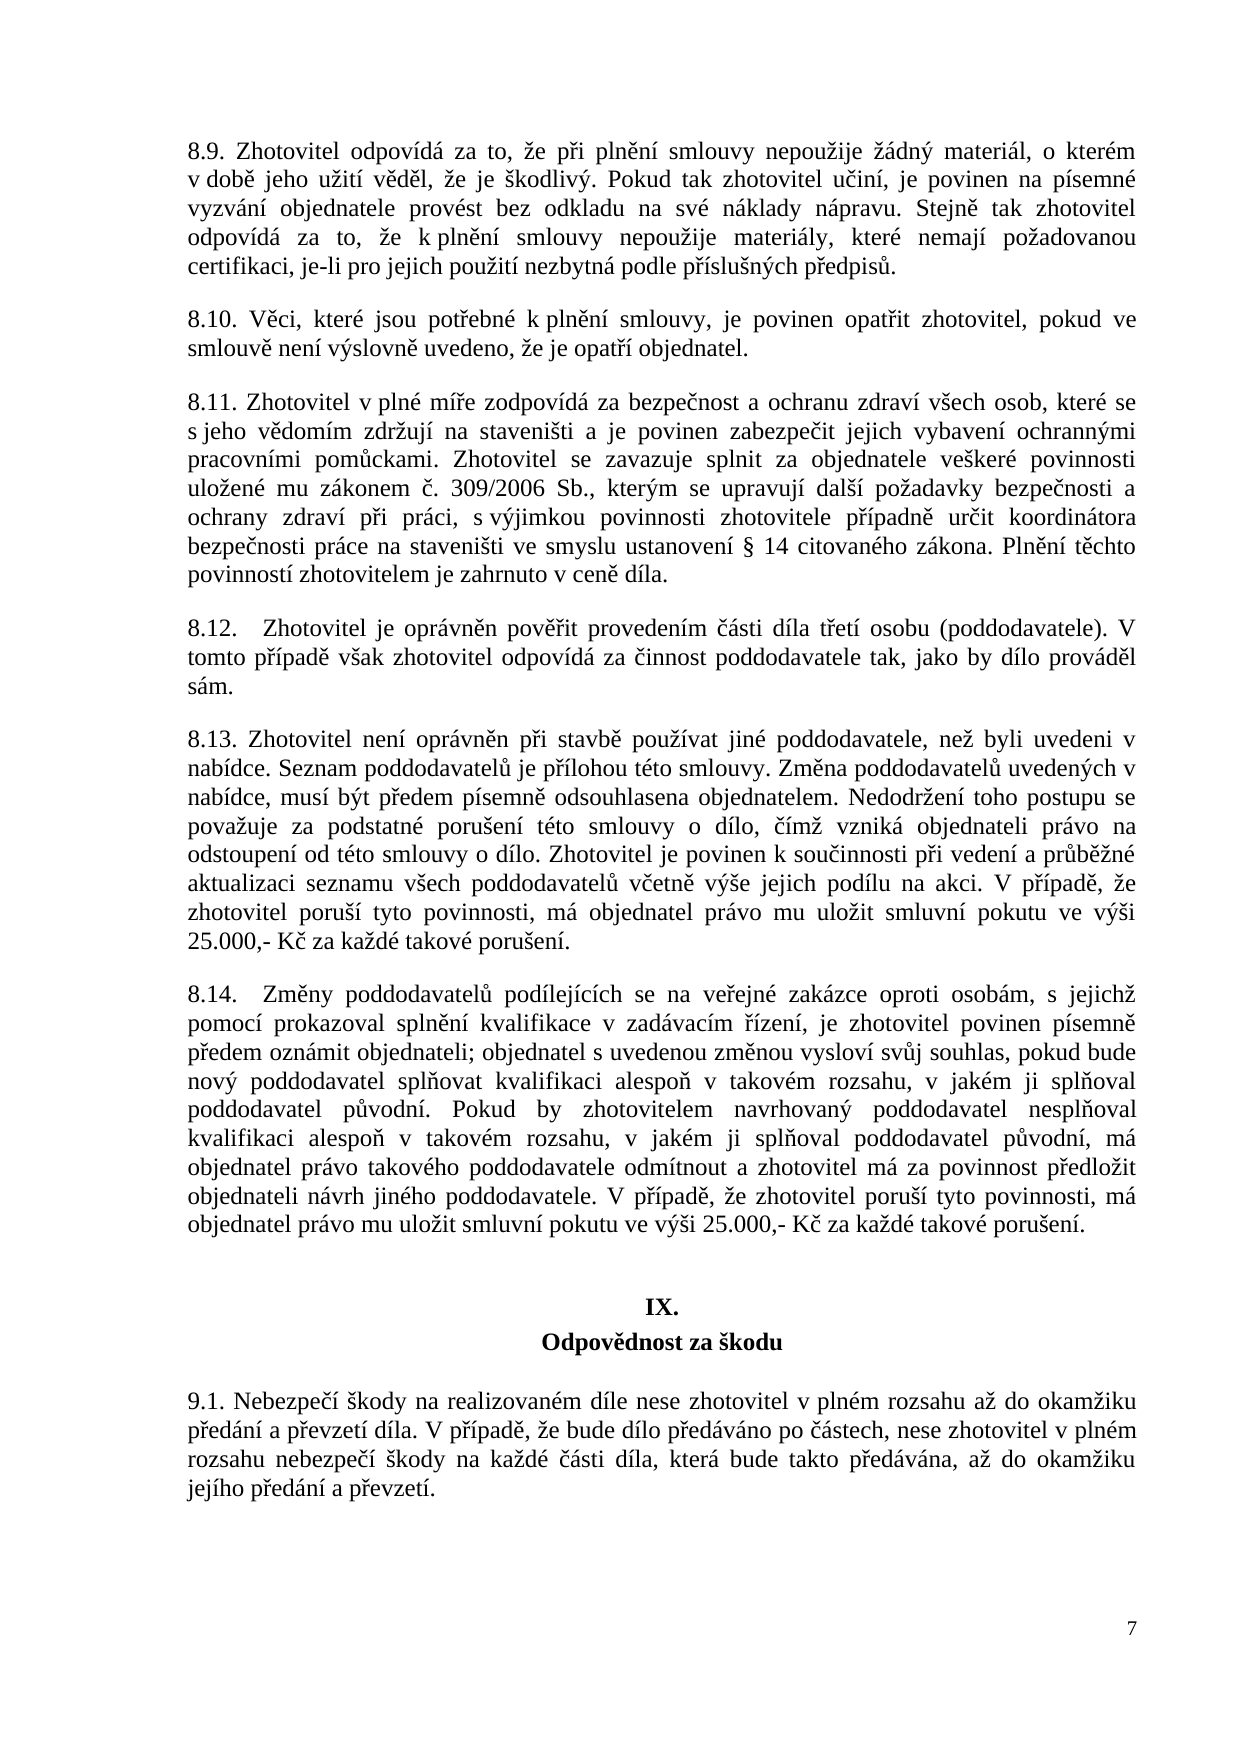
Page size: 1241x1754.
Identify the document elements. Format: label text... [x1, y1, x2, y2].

text 8.11. Zhotovitel v plné míře zodpovídá za bezpečnost a ochranu zdraví všech osob, které se s jeho vědomím zdržují na staveništi a je povinen zabezpečit jejich vybavení ochrannými pracovními pomůckami. Zhotovitel se zavazuje splnit za objednatele veškeré povinnosti uložené mu zákonem č. 309/2006 Sb., kterým se upravují další požadavky bezpečnosti a ochrany zdraví při práci, s výjimkou povinnosti zhotovitele případně určit koordinátora bezpečnosti práce na staveništi ve smyslu ustanovení § 14 citovaného zákona. Plnění těchto povinností zhotovitelem je zahrnuto v ceně díla. [187, 387, 1137, 588]
text 8.14. Změny poddodavatelů podílejících se na veřejné zakázce oproti osobám, s jejichž pomocí prokazoval splnění kvalifikace v zadávacím řízení, je zhotovitel povinen písemně předem oznámit objednateli; objednatel s uvedenou změnou vysloví svůj souhlas, pokud bude nový poddodavatel splňovat kvalifikaci alespoň v takovém rozsahu, v jakém ji splňoval poddodavatel původní. Pokud by zhotovitelem navrhovaný poddodavatel nesplňoval kvalifikaci alespoň v takovém rozsahu, v jakém ji splňoval poddodavatel původní, má objednatel právo takového poddodavatele odmítnout a zhotovitel má za povinnost předložit objednateli návrh jiného poddodavatele. V případě, že zhotovitel poruší tyto povinnosti, má objednatel právo mu uložit smluvní pokutu ve výši 25.000,- Kč za každé takové porušení. [187, 979, 1137, 1238]
text 8.13. Zhotovitel není oprávněn při stavbě používat jiné poddodavatele, než byli uvedeni v nabídce. Seznam poddodavatelů je přílohou této smlouvy. Změna poddodavatelů uvedených v nabídce, musí být předem písemně odsouhlasena objednatelem. Nedodržení toho postupu se považuje za podstatné porušení této smlouvy o dílo, čímž vzniká objednateli právo na odstoupení od této smlouvy o dílo. Zhotovitel je povinen k součinnosti při vedení a průběžné aktualizaci seznamu všech poddodavatelů včetně výše jejich podílu na akci. V případě, že zhotovitel poruší tyto povinnosti, má objednatel právo mu uložit smluvní pokutu ve výši 25.000,- Kč za každé takové porušení. [187, 724, 1137, 954]
text 8.10. Věci, které jsou potřebné k plnění smlouvy, je povinen opatřit zhotovitel, pokud ve smlouvě není výslovně uvedeno, že je opatří objednatel. [187, 304, 1137, 362]
text 9.1. Nebezpečí škody na realizovaném díle nese zhotovitel v plném rozsahu až do okamžiku předání a převzetí díla. V případě, že bude dílo předáváno po částech, nese zhotovitel v plném rozsahu nebezpečí škody na každé části díla, která bude takto předávána, až do okamžiku jejího předání a převzetí. [187, 1385, 1137, 1502]
text Odpovědnost za škodu [187, 1327, 1137, 1356]
text 8.12. Zhotovitel je oprávněn pověřit provedením části díla třetí osobu (poddodavatele). V tomto případě však zhotovitel odpovídá za činnost poddodavatele tak, jako by dílo prováděl sám. [187, 613, 1137, 699]
text IX. [187, 1292, 1137, 1321]
text 8.9. Zhotovitel odpovídá za to, že při plnění smlouvy nepoužije žádný materiál, o kterém v době jeho užití věděl, že je škodlivý. Pokud tak zhotovitel učiní, je povinen na písemné vyzvání objednatele provést bez odkladu na své náklady nápravu. Stejně tak zhotovitel odpovídá za to, že k plnění smlouvy nepoužije materiály, které nemají požadovanou certifikaci, je-li pro jejich použití nezbytná podle příslušných předpisů. [187, 136, 1137, 279]
